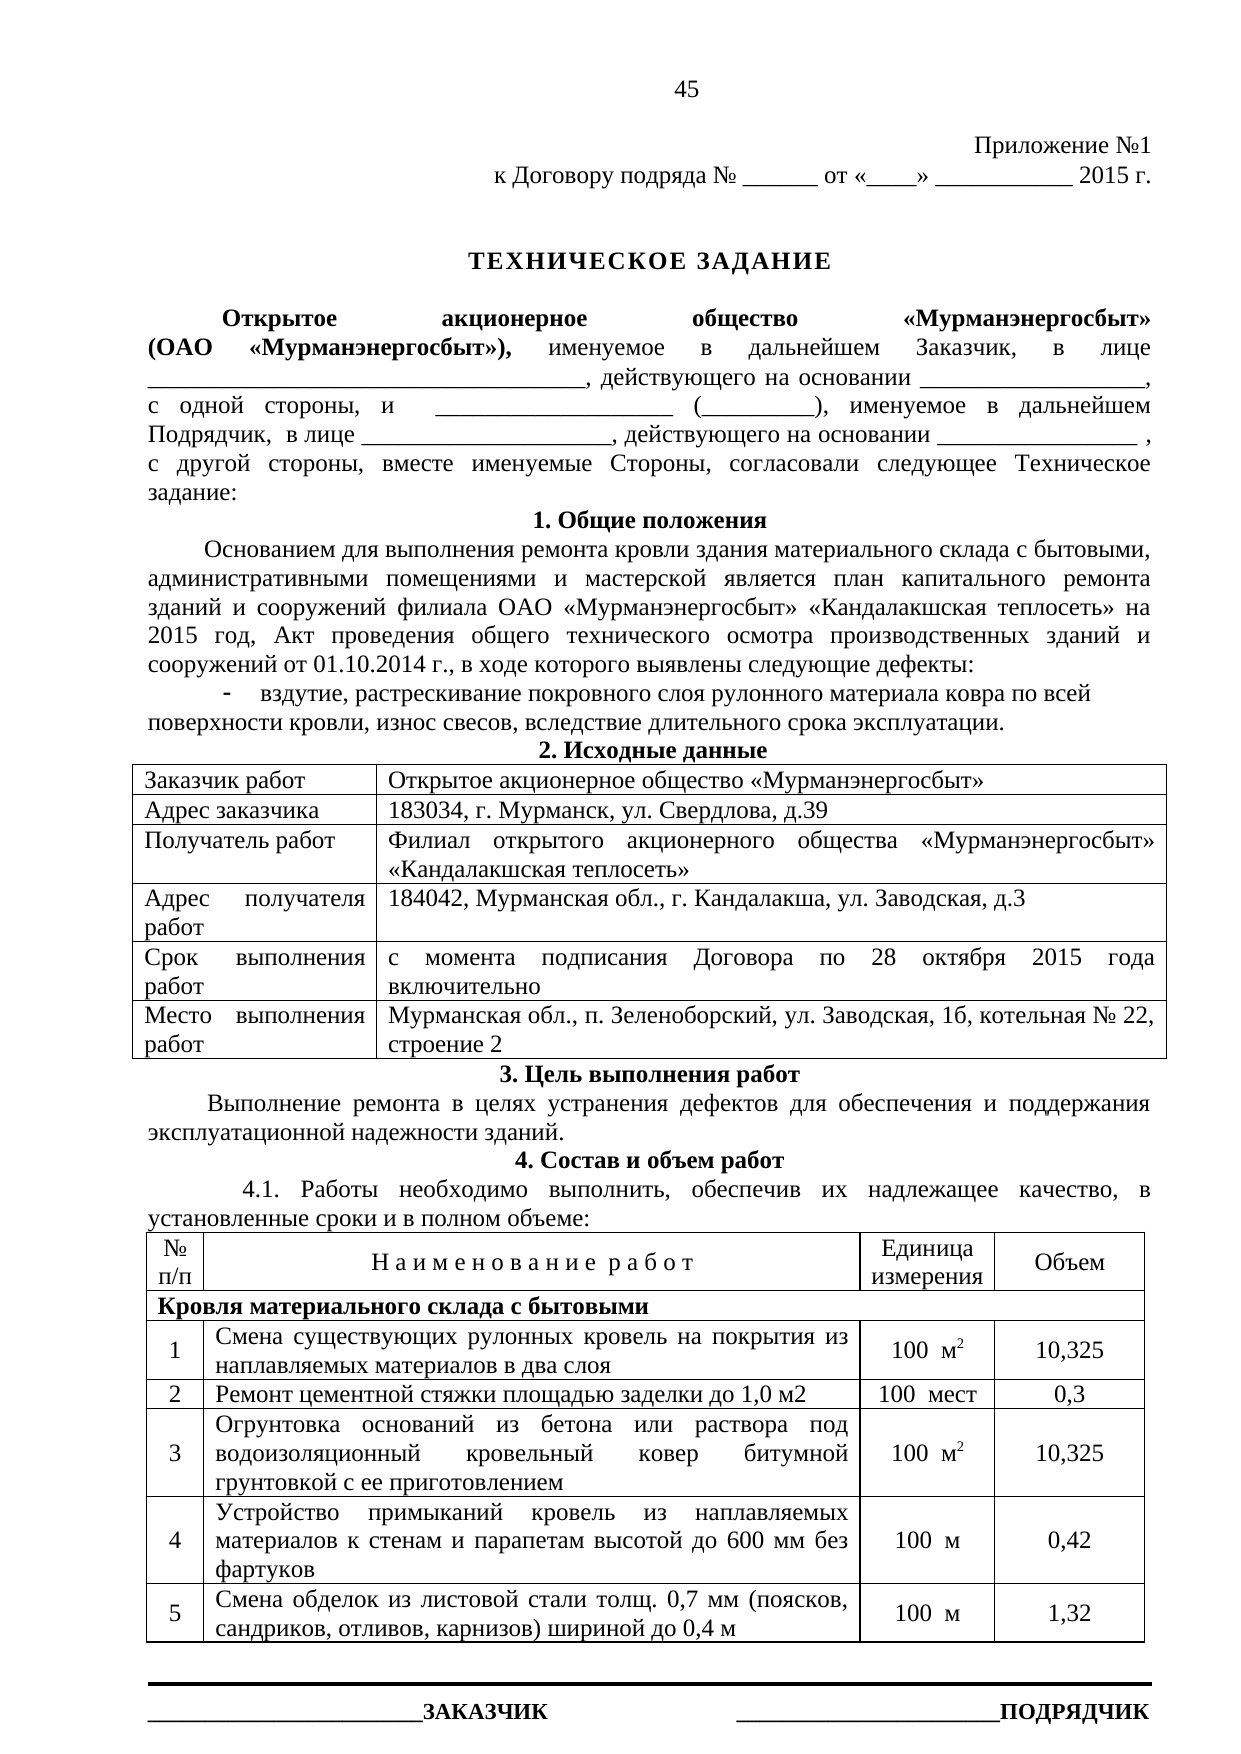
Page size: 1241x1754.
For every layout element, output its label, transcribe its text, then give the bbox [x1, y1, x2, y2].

table_cell 1,32 [995, 1584, 1144, 1641]
table_header Единица измерения [861, 1233, 994, 1290]
table_cell 2 [147, 1380, 203, 1408]
table_header Заказчик работ [133, 765, 376, 794]
text Основанием для выполнения ремонта кровли здания материального склада с бытовыми, административными помещениями и мастерской является план капитального ремонта зданий и сооружений филиала ОАО «Мурманэнергосбыт» «Кандалакшская теплосеть» на 2015 год, Акт проведения общего технического осмотра производственных зданий и сооружений от 01.10.2014 г., в ходе которого выявлены следующие дефекты: [148, 534, 1152, 678]
text 4. Состав и объем работ [148, 1145, 1152, 1174]
table_header Н а и м е н о в а н и е р а б о т [204, 1233, 859, 1290]
table_cell Смена обделок из листовой стали толщ. 0,7 мм (поясков, сандриков, отливов, карнизов) шириной до 0,4 м [204, 1584, 859, 1641]
list вздутие, растрескивание покровного слоя рулонного материала ковра по всей поверхности кровли, износ свесов, вследствие длительного срока эксплуатации. [148, 678, 1152, 736]
table_cell Огрунтовка оснований из бетона или раствора под водоизоляционный кровельный ковер битумной грунтовкой с ее приготовлением [204, 1409, 859, 1496]
table_cell Ремонт цементной стяжки площадью заделки до 1,0 м2 [204, 1380, 859, 1408]
table_cell Филиал открытого акционерного общества «Мурманэнергосбыт» «Кандалакшская теплосеть» [377, 825, 1166, 882]
table_cell Срок выполнения работ [133, 942, 376, 999]
text Открытое акционерное общество «Мурманэнергосбыт» (ОАО «Мурманэнергосбыт»), именуемое в дальнейшем Заказчик, в лице ___________________________________, действующего на основании __________________, с одной стороны, и ___________________ (_________), именуемое в дальнейшем Подрядчик, в лице ____________________, действующего на основании ________________ , с другой стороны, вместе именуемые Стороны, согласовали следующее Техническое задание: [148, 303, 1152, 506]
text ТЕХНИЧЕСКОЕ ЗАДАНИЕ [148, 246, 1152, 275]
text 1. Общие положения [148, 506, 1152, 534]
table_cell 0,42 [995, 1497, 1144, 1583]
table_cell с момента подписания Договора по 28 октября 2015 года включительно [377, 942, 1166, 999]
table_cell 10,325 [995, 1321, 1144, 1378]
table_cell 100 мест [861, 1380, 994, 1408]
table_cell Смена существующих рулонных кровель на покрытия из наплавляемых материалов в два слоя [204, 1321, 859, 1378]
table_cell 100 м [861, 1584, 994, 1641]
table_header № п/п [147, 1233, 203, 1290]
table_cell 5 [147, 1584, 203, 1641]
table_cell 100 м2 [861, 1409, 994, 1496]
table_cell 10,325 [995, 1409, 1144, 1496]
text 3. Цель выполнения работ [148, 1059, 1152, 1088]
table_cell Устройство примыканий кровель из наплавляемых материалов к стенам и парапетам высотой до 600 мм без фартуков [204, 1497, 859, 1583]
table_cell 184042, Мурманская обл., г. Кандалакша, ул. Заводская, д.3 [377, 884, 1166, 941]
table_header Открытое акционерное общество «Мурманэнергосбыт» [377, 765, 1166, 794]
text к Договору подряда № ______ от «____» ___________ 2015 г. [148, 160, 1152, 188]
table_header Объем [995, 1233, 1144, 1290]
text Приложение №1 [148, 126, 1152, 160]
table_cell 1 [147, 1321, 203, 1378]
table_cell 3 [147, 1409, 203, 1496]
text 4.1. Работы необходимо выполнить, обеспечив их надлежащее качество, в установленные сроки и в полном объеме: [148, 1174, 1152, 1232]
table_cell Адрес получателя работ [133, 884, 376, 941]
text 2. Исходные данные [148, 736, 1152, 764]
table_cell 100 м [861, 1497, 994, 1583]
table_cell Мурманская обл., п. Зеленоборский, ул. Заводская, 1б, котельная № 22, строение 2 [377, 1001, 1166, 1058]
table_cell Адрес заказчика [133, 795, 376, 824]
table_cell 183034, г. Мурманск, ул. Свердлова, д.39 [377, 795, 1166, 824]
text Выполнение ремонта в целях устранения дефектов для обеспечения и поддержания эксплуатационной надежности зданий. [148, 1088, 1152, 1145]
table_cell Получатель работ [133, 825, 376, 882]
table_cell 0,3 [995, 1380, 1144, 1408]
table_cell 4 [147, 1497, 203, 1583]
table_cell 100 м2 [861, 1321, 994, 1378]
table_cell Кровля материального склада с бытовыми [147, 1291, 1144, 1320]
table_cell Место выполнения работ [133, 1001, 376, 1058]
